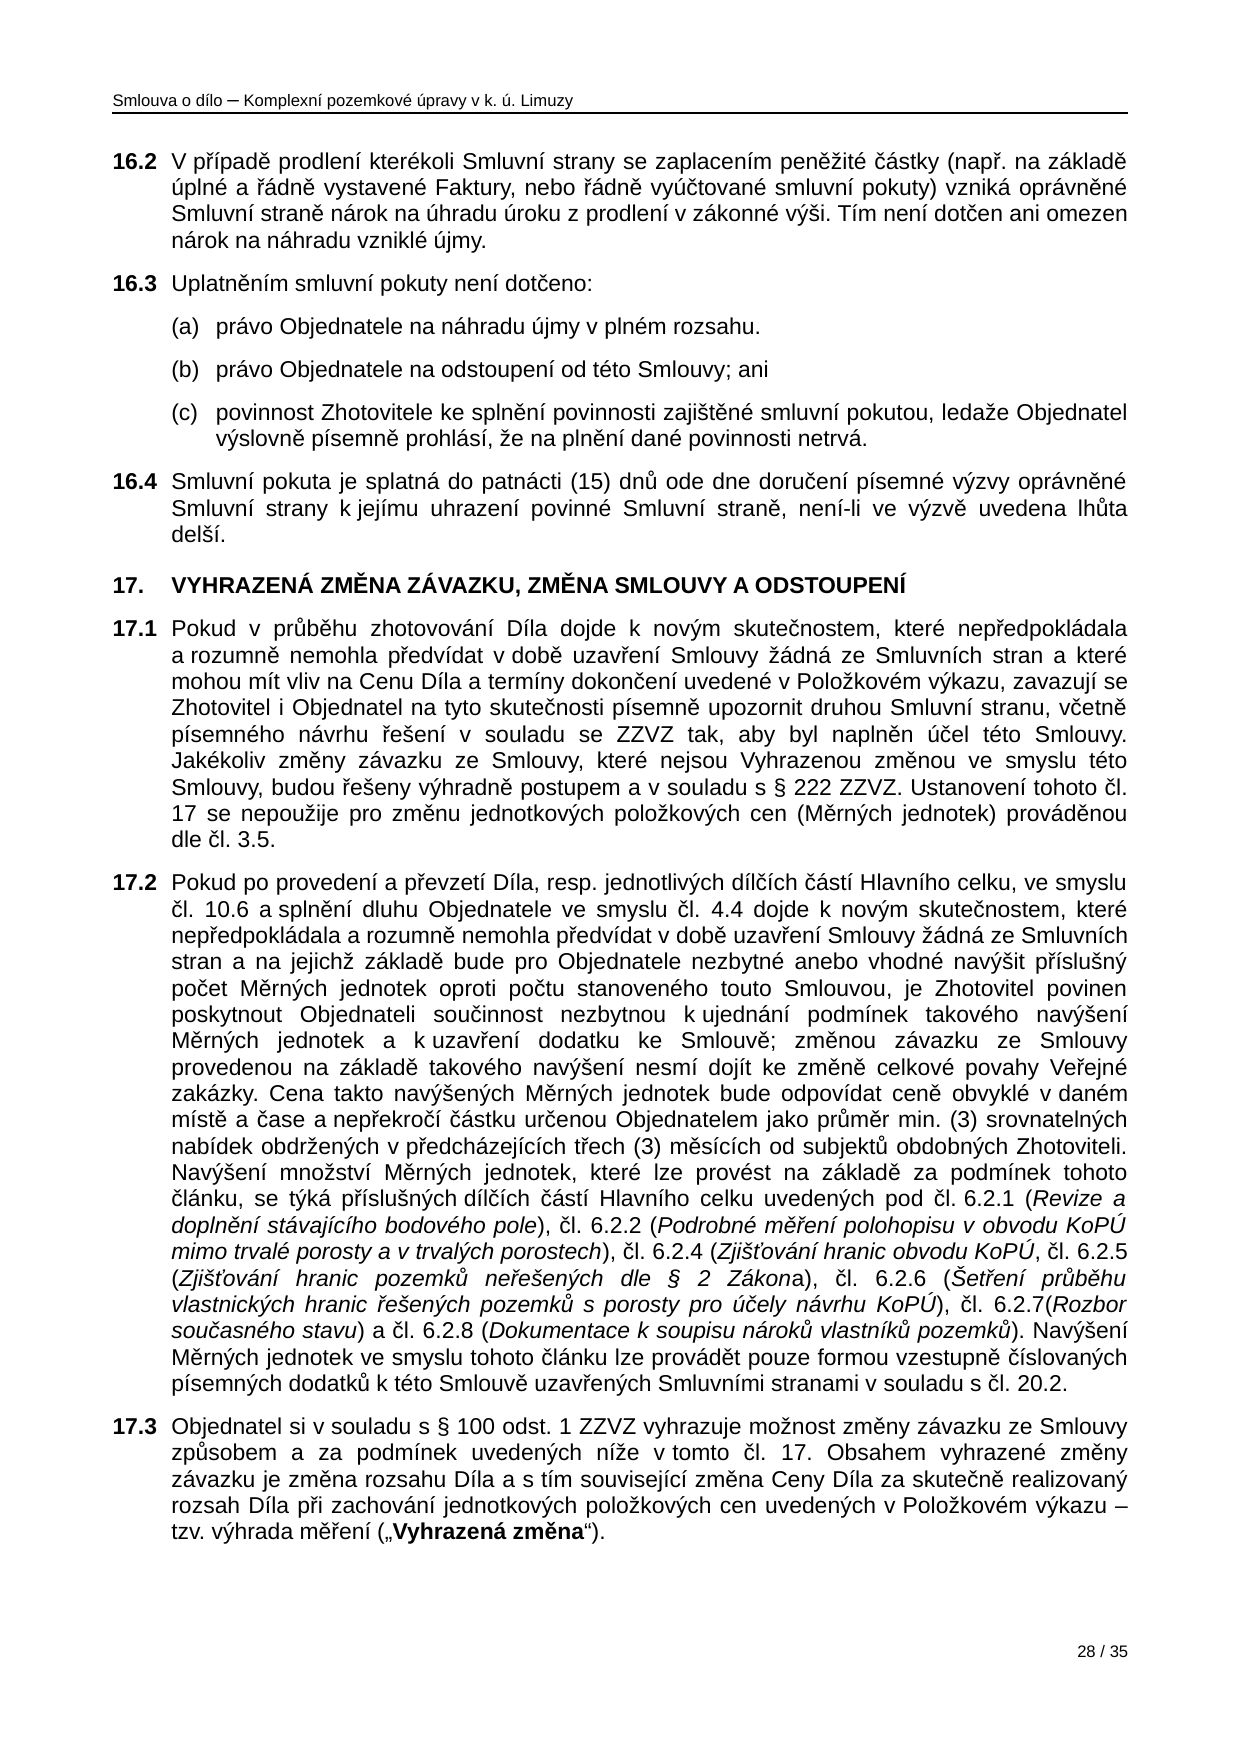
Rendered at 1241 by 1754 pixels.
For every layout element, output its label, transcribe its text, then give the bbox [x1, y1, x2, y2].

text V případě prodlení kterékoli Smluvní strany se zaplacením peněžité částky (např. na základě úplné a řádně vystavené Faktury, nebo řádně vyúčtované smluvní pokuty) vzniká oprávněné Smluvní straně nárok na úhradu úroku z prodlení v zákonné výši. Tím není dotčen ani omezen nárok na náhradu vzniklé újmy. [112, 148, 1128, 253]
text Vyhrazená změna závazku, změna smlouvy a odstoupení [112, 572, 1128, 599]
list povinnost Zhotovitele ke splnění povinnosti zajištěné smluvní pokutou, ledaže Objednatel výslovně písemně prohlásí, že na plnění dané povinnosti netrvá. [171, 399, 1128, 452]
text Objednatel si v souladu s § 100 odst. 1 ZZVZ vyhrazuje možnost změny závazku ze Smlouvy způsobem a za podmínek uvedených níže v tomto čl. 17. Obsahem vyhrazené změny závazku je změna rozsahu Díla a s tím související změna Ceny Díla za skutečně realizovaný rozsah Díla při zachování jednotkových položkových cen uvedených v Položkovém výkazu – tzv. výhrada měření („Vyhrazená změna“). [112, 1413, 1128, 1545]
text Pokud v průběhu zhotovování Díla dojde k novým skutečnostem, které nepředpokládala a rozumně nemohla předvídat v době uzavření Smlouvy žádná ze Smluvních stran a které mohou mít vliv na Cenu Díla a termíny dokončení uvedené v Položkovém výkazu, zavazují se Zhotovitel i Objednatel na tyto skutečnosti písemně upozornit druhou Smluvní stranu, včetně písemného návrhu řešení v souladu se ZZVZ tak, aby byl naplněn účel této Smlouvy. Jakékoliv změny závazku ze Smlouvy, které nejsou Vyhrazenou změnou ve smyslu této Smlouvy, budou řešeny výhradně postupem a v souladu s § 222 ZZVZ. Ustanovení tohoto čl. 17 se nepoužije pro změnu jednotkových položkových cen (Měrných jednotek) prováděnou dle čl. 3.6. [112, 615, 1128, 852]
text Uplatněním smluvní pokuty není dotčeno: [112, 270, 1128, 296]
text Pokud po provedení a převzetí Díla, resp. jednotlivých dílčích částí Hlavního celku, ve smyslu čl. 10.6 a splnění dluhu Objednatele ve smyslu čl. 4.4 dojde k novým skutečnostem, které nepředpokládala a rozumně nemohla předvídat v době uzavření Smlouvy žádná ze Smluvních stran a na jejichž základě bude pro Objednatele nezbytné anebo vhodné navýšit příslušný počet Měrných jednotek oproti počtu stanoveného touto Smlouvou, je Zhotovitel povinen poskytnout Objednateli součinnost nezbytnou k ujednání podmínek takového navýšení Měrných jednotek a k uzavření dodatku ke Smlouvě; změnou závazku ze Smlouvy provedenou na základě takového navýšení nesmí dojít ke změně celkové povahy Veřejné zakázky. Cena takto navýšených Měrných jednotek bude odpovídat ceně obvyklé v daném místě a čase a nepřekročí částku určenou Objednatelem jako průměr min. (3) srovnatelných nabídek obdržených v předcházejících třech (3) měsících od subjektů obdobných Zhotoviteli. Navýšení množství Měrných jednotek, které lze provést na základě za podmínek tohoto článku, se týká příslušných dílčích částí Hlavního celku uvedených pod čl. 6.2.1 (Revize a doplnění stávajícího bodového pole), čl. 6.2.2 (Podrobné měření polohopisu v obvodu KoPÚ mimo trvalé porosty a v trvalých porostech), čl. 6.2.4 (Zjišťování hranic obvodu KoPÚ, čl. 6.2.5 (Zjišťování hranic pozemků neřešených dle § 2 Zákona), čl. 6.2.6 (Šetření průběhu vlastnických hranic řešených pozemků s porosty pro účely návrhu KoPÚ), čl. 6.2.7(Rozbor současného stavu) a čl. 6.2.8 (Dokumentace k soupisu nároků vlastníků pozemků). Navýšení Měrných jednotek ve smyslu tohoto článku lze provádět pouze formou vzestupně číslovaných písemných dodatků k této Smlouvě uzavřených Smluvními stranami v souladu s čl. 20.2. [112, 869, 1128, 1396]
list právo Objednatele na náhradu újmy v plném rozsahu. [171, 313, 1128, 339]
list právo Objednatele na odstoupení od této Smlouvy; ani [171, 356, 1128, 382]
text Smluvní pokuta je splatná do patnácti (15) dnů ode dne doručení písemné výzvy oprávněné Smluvní strany k jejímu uhrazení povinné Smluvní straně, není-li ve výzvě uvedena lhůta delší. [112, 468, 1128, 547]
